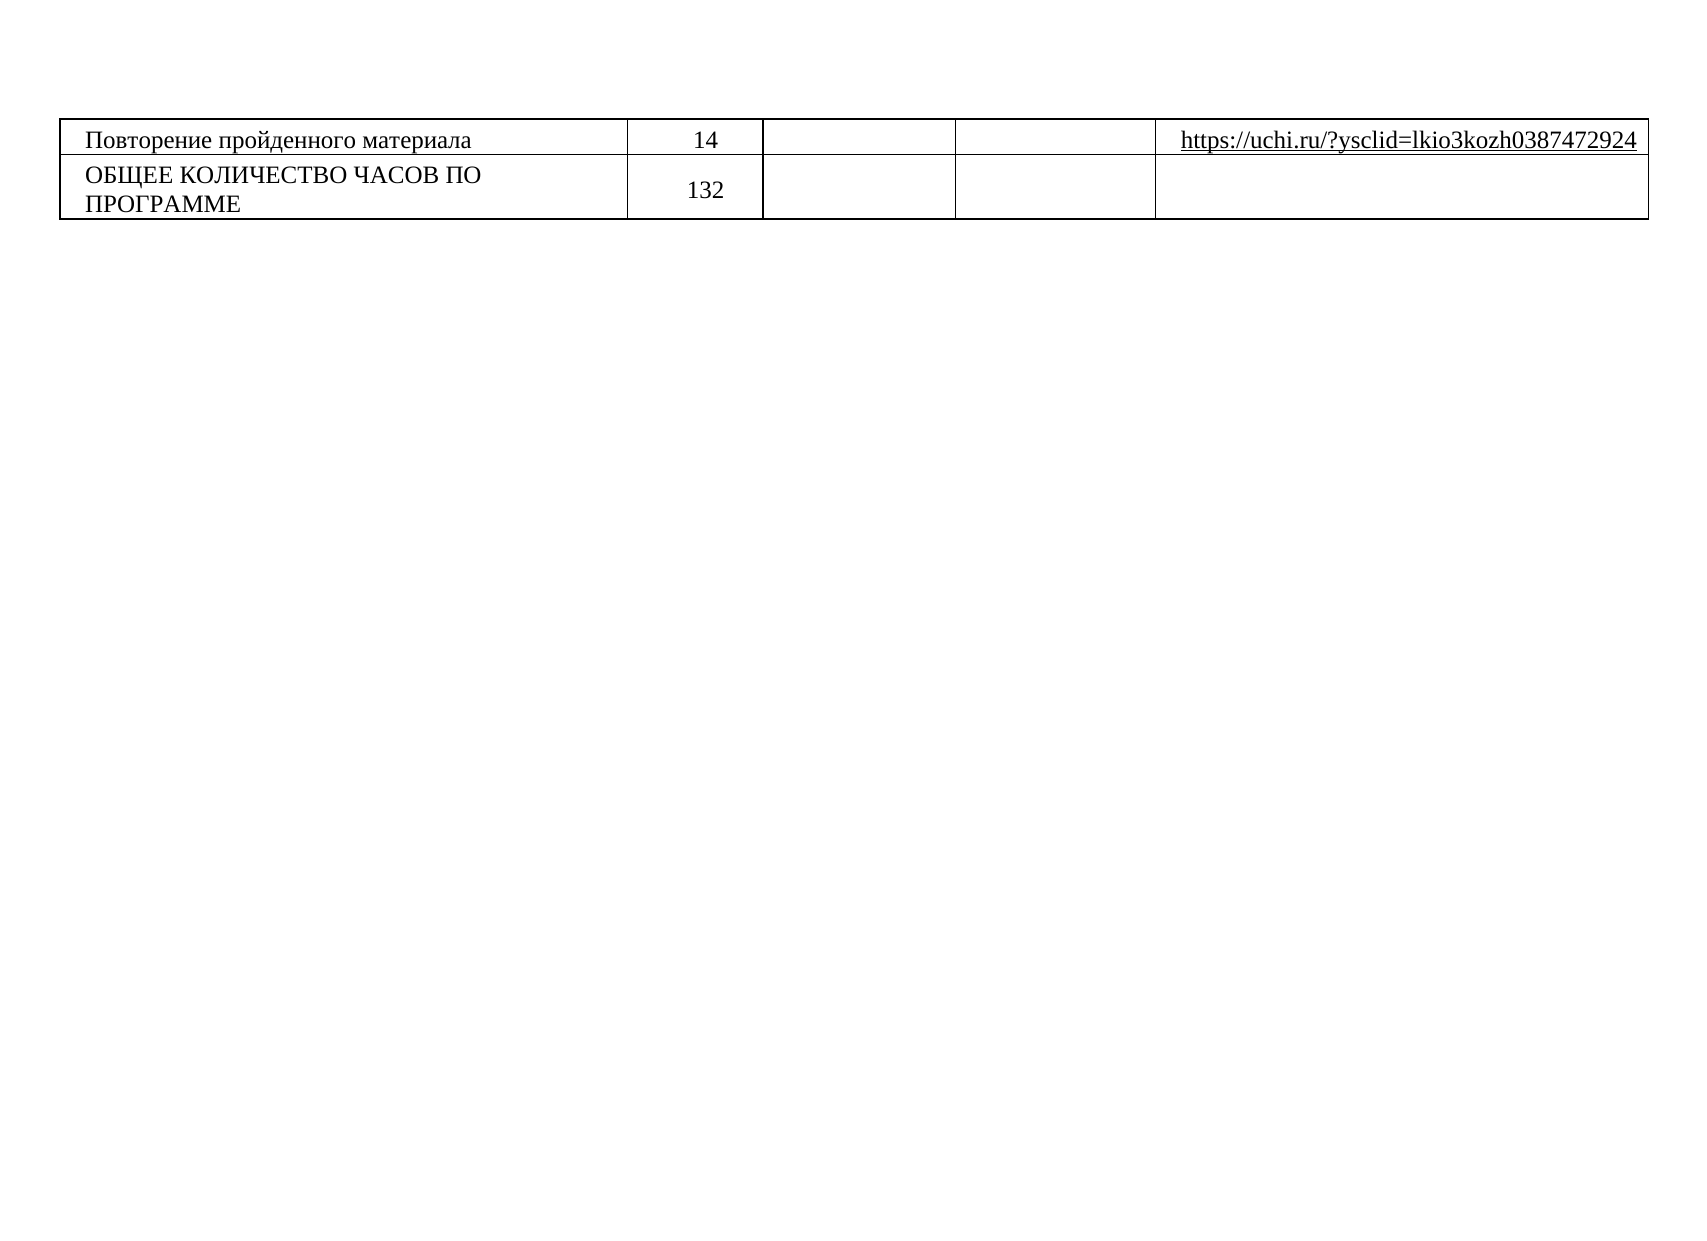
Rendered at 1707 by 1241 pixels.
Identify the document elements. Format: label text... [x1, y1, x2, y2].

table_cell [956, 155, 1155, 218]
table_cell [1156, 120, 1648, 154]
table_cell 132 [628, 155, 762, 218]
table_cell 14 [628, 120, 762, 154]
table_cell [764, 155, 955, 218]
table_cell ОБЩЕЕ КОЛИЧЕСТВО ЧАСОВ ПО ПРОГРАММЕ [61, 155, 627, 218]
table_cell [1156, 155, 1648, 218]
table_cell [956, 120, 1155, 154]
table_cell [764, 120, 955, 154]
table_cell Повторение пройденного материала [61, 120, 627, 154]
